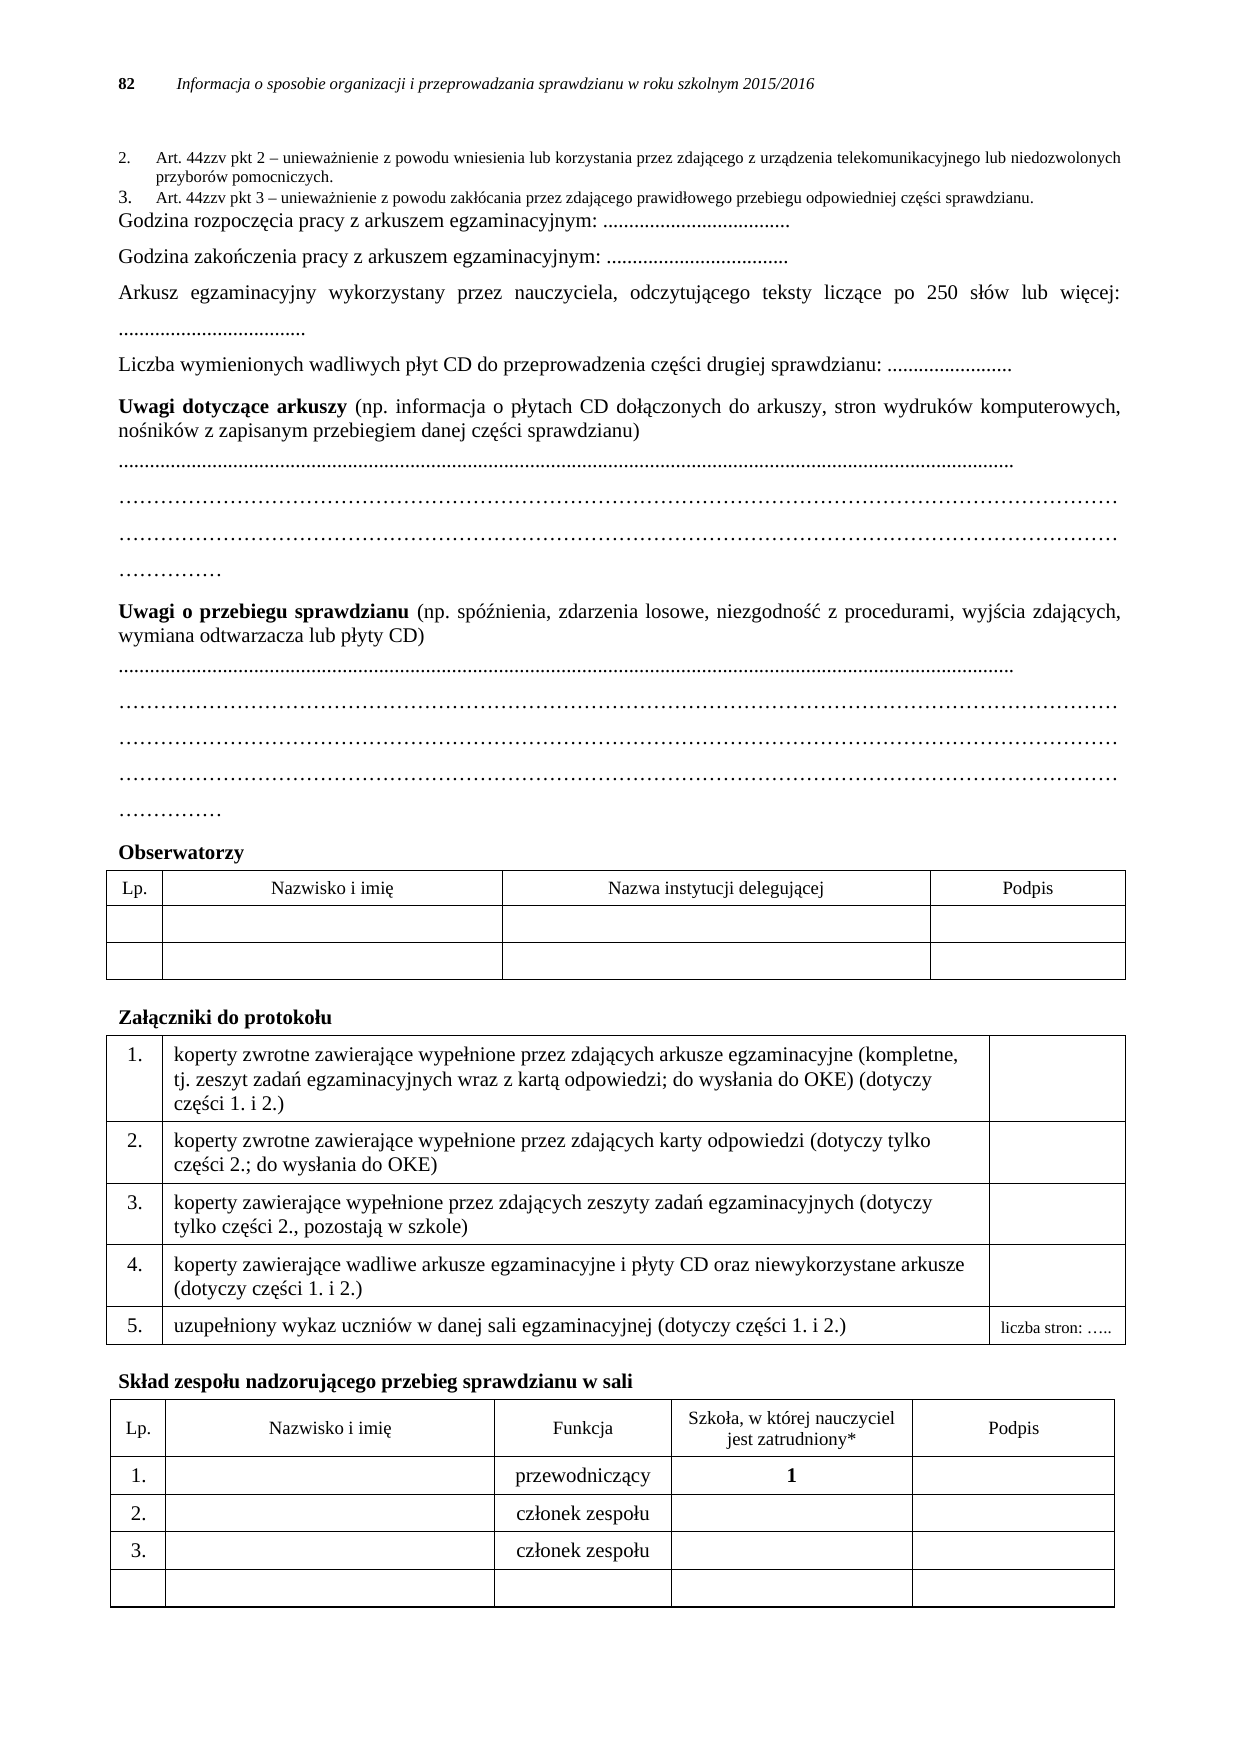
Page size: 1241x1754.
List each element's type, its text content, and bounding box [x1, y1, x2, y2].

table_cell [107, 906, 162, 942]
table_header Funkcja [495, 1400, 671, 1456]
table_cell [503, 943, 930, 979]
table_cell [931, 906, 1125, 942]
table_cell 3. [107, 1184, 162, 1244]
table_header Podpis [931, 871, 1125, 905]
table_cell [913, 1457, 1114, 1493]
table_header Nazwisko i imię [163, 871, 502, 905]
text Uwagi o przebiegu sprawdzianu (np. spóźnienia, zdarzenia losowe, niezgodność z procedurami, wyjścia zdających, wymiana odtwarzacza lub płyty CD) [118, 599, 1122, 647]
table_cell 5. [107, 1307, 162, 1343]
table_cell przewodniczący [495, 1457, 671, 1493]
text Godzina zakończenia pracy z arkuszem egzaminacyjnym: ................................... [118, 244, 1122, 268]
table_header [990, 1036, 1125, 1121]
text Skład zespołu nadzorującego przebieg sprawdzianu w sali [118, 1369, 1122, 1393]
table_header Podpis [913, 1400, 1114, 1456]
table_cell [672, 1532, 912, 1569]
table_header Lp. [111, 1400, 165, 1456]
table_cell koperty zwrotne zawierające wypełnione przez zdających karty odpowiedzi (dotyczy tylko części 2.; do wysłania do OKE) [163, 1122, 989, 1182]
table_header Nazwa instytucji delegującej [503, 871, 930, 905]
table_cell [672, 1495, 912, 1531]
table_cell [931, 943, 1125, 979]
table_cell [913, 1532, 1114, 1569]
table_cell członek zespołu [495, 1495, 671, 1531]
text Uwagi dotyczące arkuszy (np. informacja o płytach CD dołączonych do arkuszy, stron wydruków komputerowych, nośników z zapisanym przebiegiem danej części sprawdzianu) [118, 394, 1122, 442]
table_cell koperty zawierające wadliwe arkusze egzaminacyjne i płyty CD oraz niewykorzystane arkusze (dotyczy części 1. i 2.) [163, 1245, 989, 1306]
table_header koperty zwrotne zawierające wypełnione przez zdających arkusze egzaminacyjne (kompletne, tj. zeszyt zadań egzaminacyjnych wraz z kartą odpowiedzi; do wysłania do OKE) (dotyczy części 1. i 2.) [163, 1036, 989, 1121]
table_cell [672, 1570, 912, 1606]
table_cell członek zespołu [495, 1532, 671, 1569]
table_cell [503, 906, 930, 942]
table_cell [163, 943, 502, 979]
table_cell [111, 1570, 165, 1606]
table_header Szkoła, w której nauczyciel jest zatrudniony* [672, 1400, 912, 1456]
text Liczba wymienionych wadliwych płyt CD do przeprowadzenia części drugiej sprawdzianu: ........................ [118, 352, 1122, 376]
table_cell [166, 1495, 494, 1531]
table_cell liczba stron: ….. [990, 1307, 1125, 1343]
text Arkusz egzaminacyjny wykorzystany przez nauczyciela, odczytującego teksty liczące po 250 słów lub więcej: .................................... [118, 280, 1122, 340]
table_cell [166, 1570, 494, 1606]
table_cell 1. [111, 1457, 165, 1493]
table_cell [107, 943, 162, 979]
text Obserwatorzy [118, 840, 1122, 864]
table_cell [166, 1532, 494, 1569]
table_cell [990, 1245, 1125, 1306]
table_header Nazwisko i imię [166, 1400, 494, 1456]
table_cell 2. [111, 1495, 165, 1531]
table_cell 1 [672, 1457, 912, 1493]
table_cell 4. [107, 1245, 162, 1306]
table_cell [990, 1122, 1125, 1182]
table_cell 2. [107, 1122, 162, 1182]
text ............................................................................................................................................................................…………………………………………………………………………………………………………………………………………………………………………………………………………………………………………………………………………………………………………………………………………………………………………………………………………… [118, 653, 1122, 821]
table_cell [913, 1570, 1114, 1606]
table_cell [166, 1457, 494, 1493]
list Art. 44zzv pkt 3 – unieważnienie z powodu zakłócania przez zdającego prawidłowego przebiegu odpowiedniej części sprawdzianu. [118, 186, 1122, 208]
table_cell [163, 906, 502, 942]
text Załączniki do protokołu [118, 1005, 1122, 1029]
table_cell [990, 1184, 1125, 1244]
table_header Lp. [107, 871, 162, 905]
table_cell koperty zawierające wypełnione przez zdających zeszyty zadań egzaminacyjnych (dotyczy tylko części 2., pozostają w szkole) [163, 1184, 989, 1244]
table_cell [495, 1570, 671, 1606]
table_cell uzupełniony wykaz uczniów w danej sali egzaminacyjnej (dotyczy części 1. i 2.) [163, 1307, 989, 1343]
text ............................................................................................................................................................................…………………………………………………………………………………………………………………………………………………………………………………………………………………………………………………………………………… [118, 448, 1122, 581]
table_cell 3. [111, 1532, 165, 1569]
list Art. 44zzv pkt 2 – unieważnienie z powodu wniesienia lub korzystania przez zdającego z urządzenia telekomunikacyjnego lub niedozwolonych przyborów pomocniczych. [118, 148, 1122, 186]
text Godzina rozpoczęcia pracy z arkuszem egzaminacyjnym: .................................... [118, 208, 1122, 232]
table_cell [913, 1495, 1114, 1531]
table_header 1. [107, 1036, 162, 1121]
